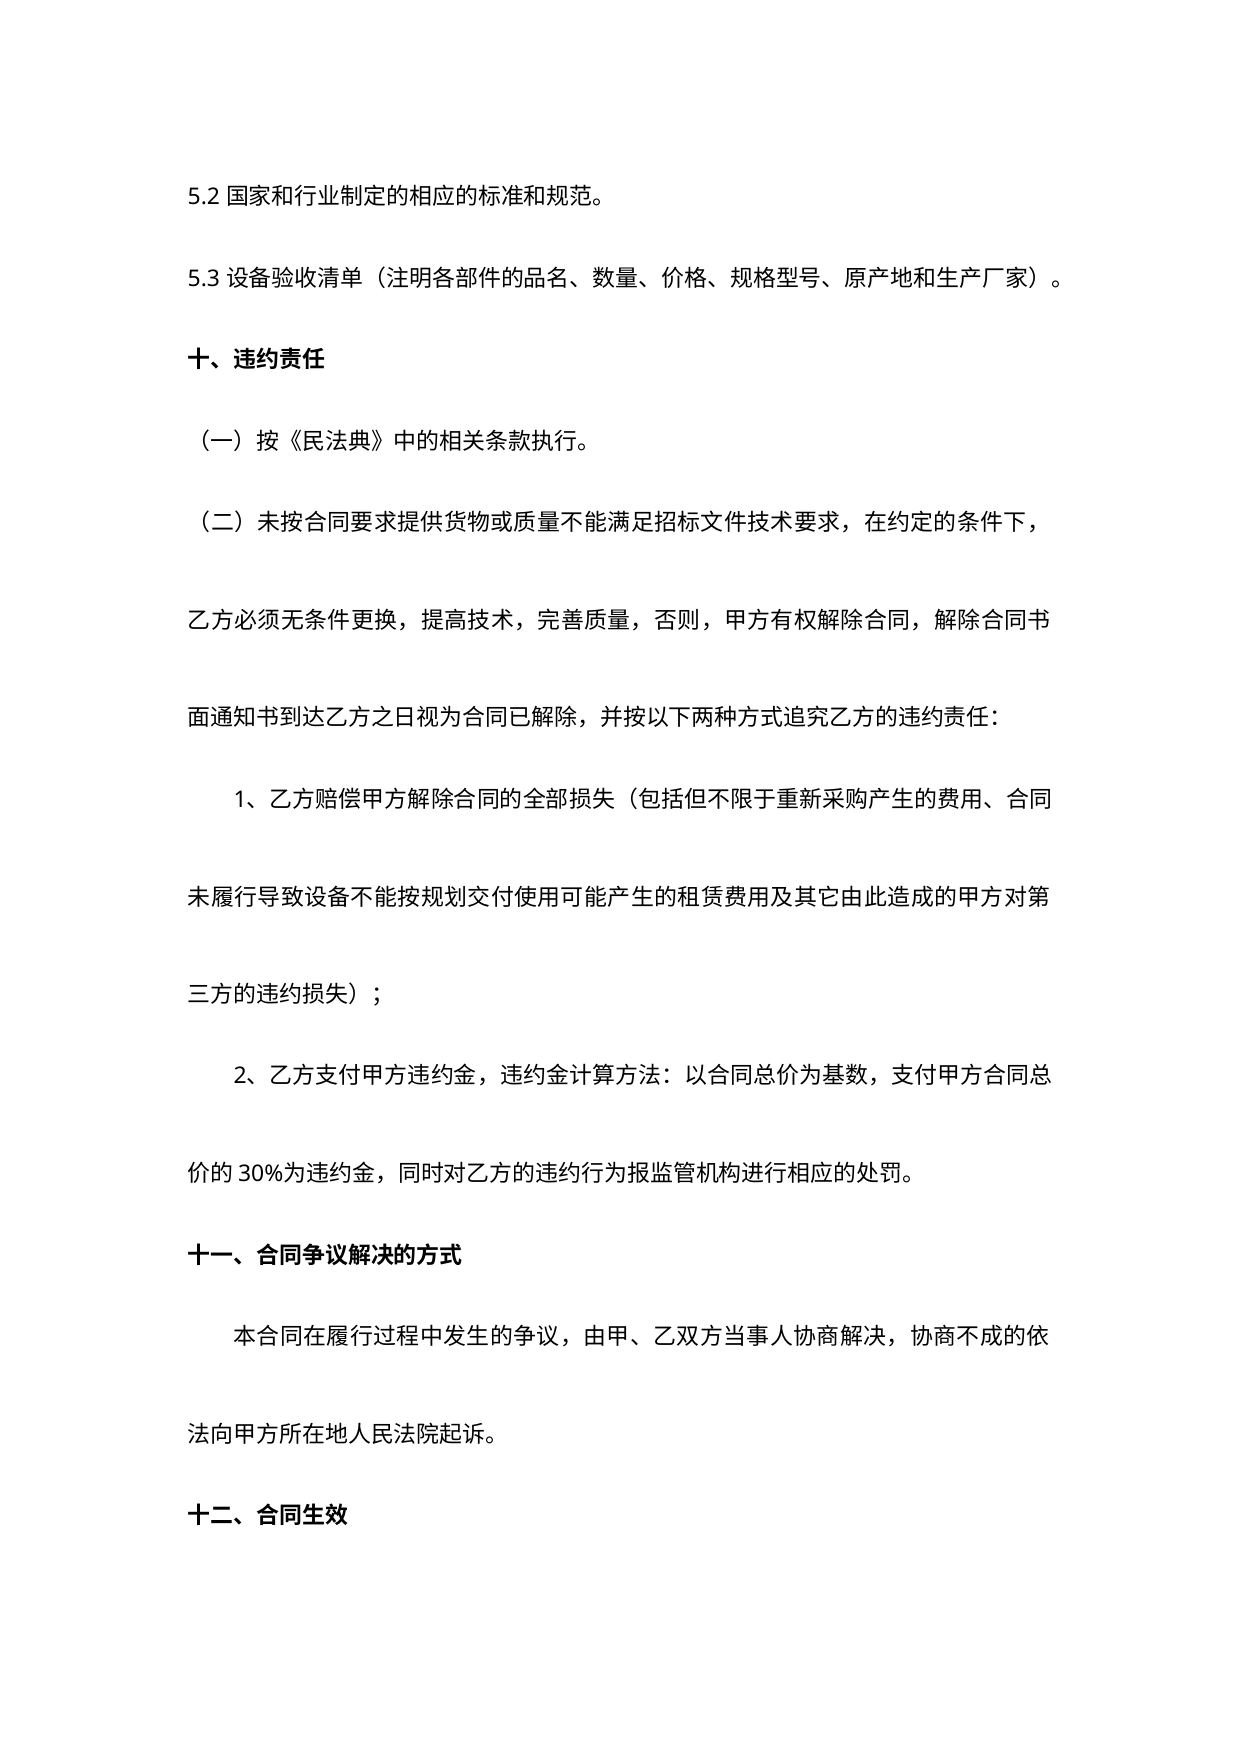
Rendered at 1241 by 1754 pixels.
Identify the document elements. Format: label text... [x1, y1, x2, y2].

text 2、乙方支付甲方违约金，违约金计算方法：以合同总价为基数，支付甲方合同总价的30%为违约金，同时对乙方的违约行为报监管机构进行相应的处罚。 [187, 1042, 1053, 1204]
text 十、违约责任 [187, 325, 1053, 390]
text 1、乙方赔偿甲方解除合同的全部损失（包括但不限于重新采购产生的费用、合同未履行导致设备不能按规划交付使用可能产生的租赁费用及其它由此造成的甲方对第三方的违约损失）； [187, 765, 1053, 1025]
text 十二、合同生效 [187, 1481, 1053, 1546]
text 十一、合同争议解决的方式 [187, 1221, 1053, 1286]
text （一）按《民法典》中的相关条款执行。 [187, 407, 1053, 472]
text 本合同在履行过程中发生的争议，由甲、乙双方当事人协商解决，协商不成的依法向甲方所在地人民法院起诉。 [187, 1302, 1053, 1465]
text 5.2 国家和行业制定的相应的标准和规范。 [187, 162, 1053, 227]
text （二）未按合同要求提供货物或质量不能满足招标文件技术要求，在约定的条件下，乙方必须无条件更换，提高技术，完善质量，否则，甲方有权解除合同，解除合同书面通知书到达乙方之日视为合同已解除，并按以下两种方式追究乙方的违约责任： [187, 488, 1053, 748]
text 5.3 设备验收清单（注明各部件的品名、数量、价格、规格型号、原产地和生产厂家）。 [187, 244, 1053, 309]
